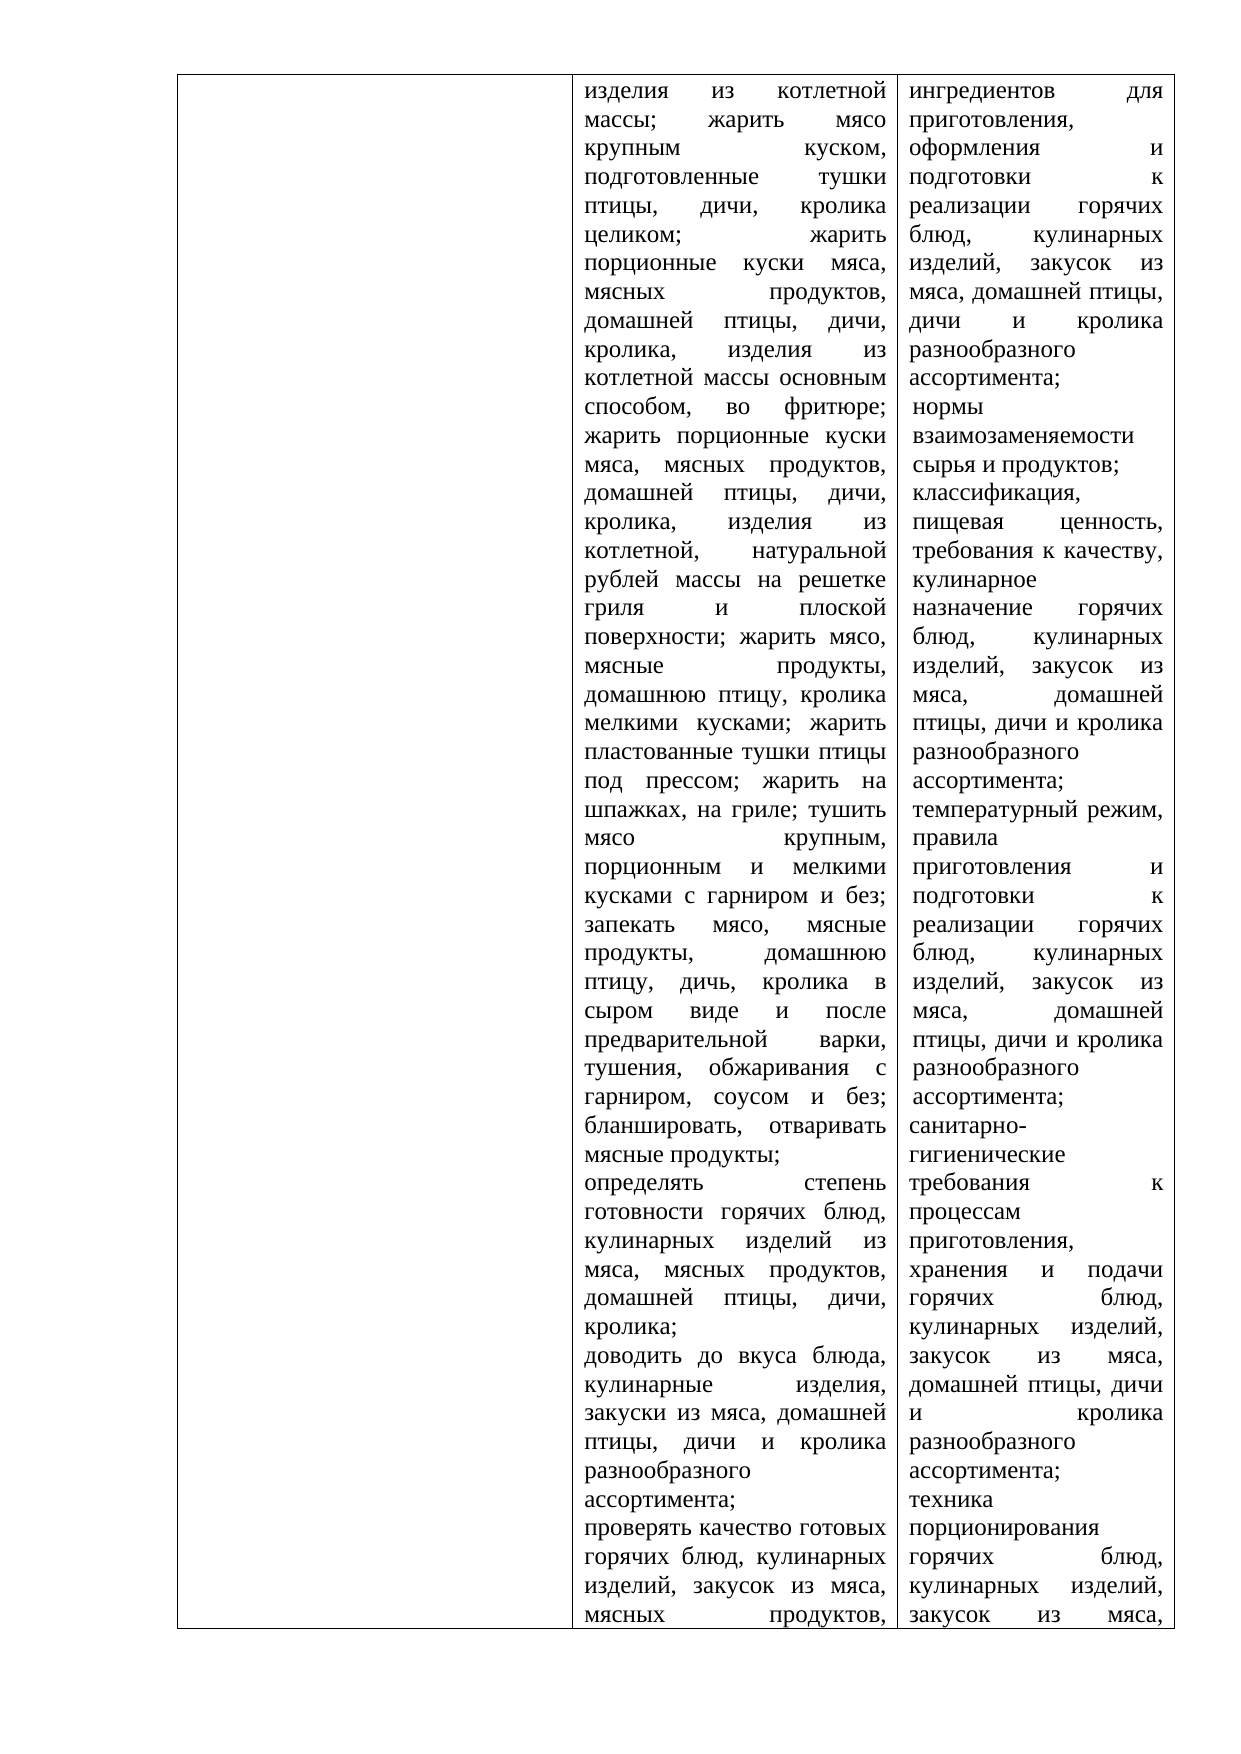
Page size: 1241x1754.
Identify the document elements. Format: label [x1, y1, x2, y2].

table_cell [573, 75, 897, 1627]
table_cell [178, 75, 572, 1627]
table_cell [898, 75, 1174, 1627]
